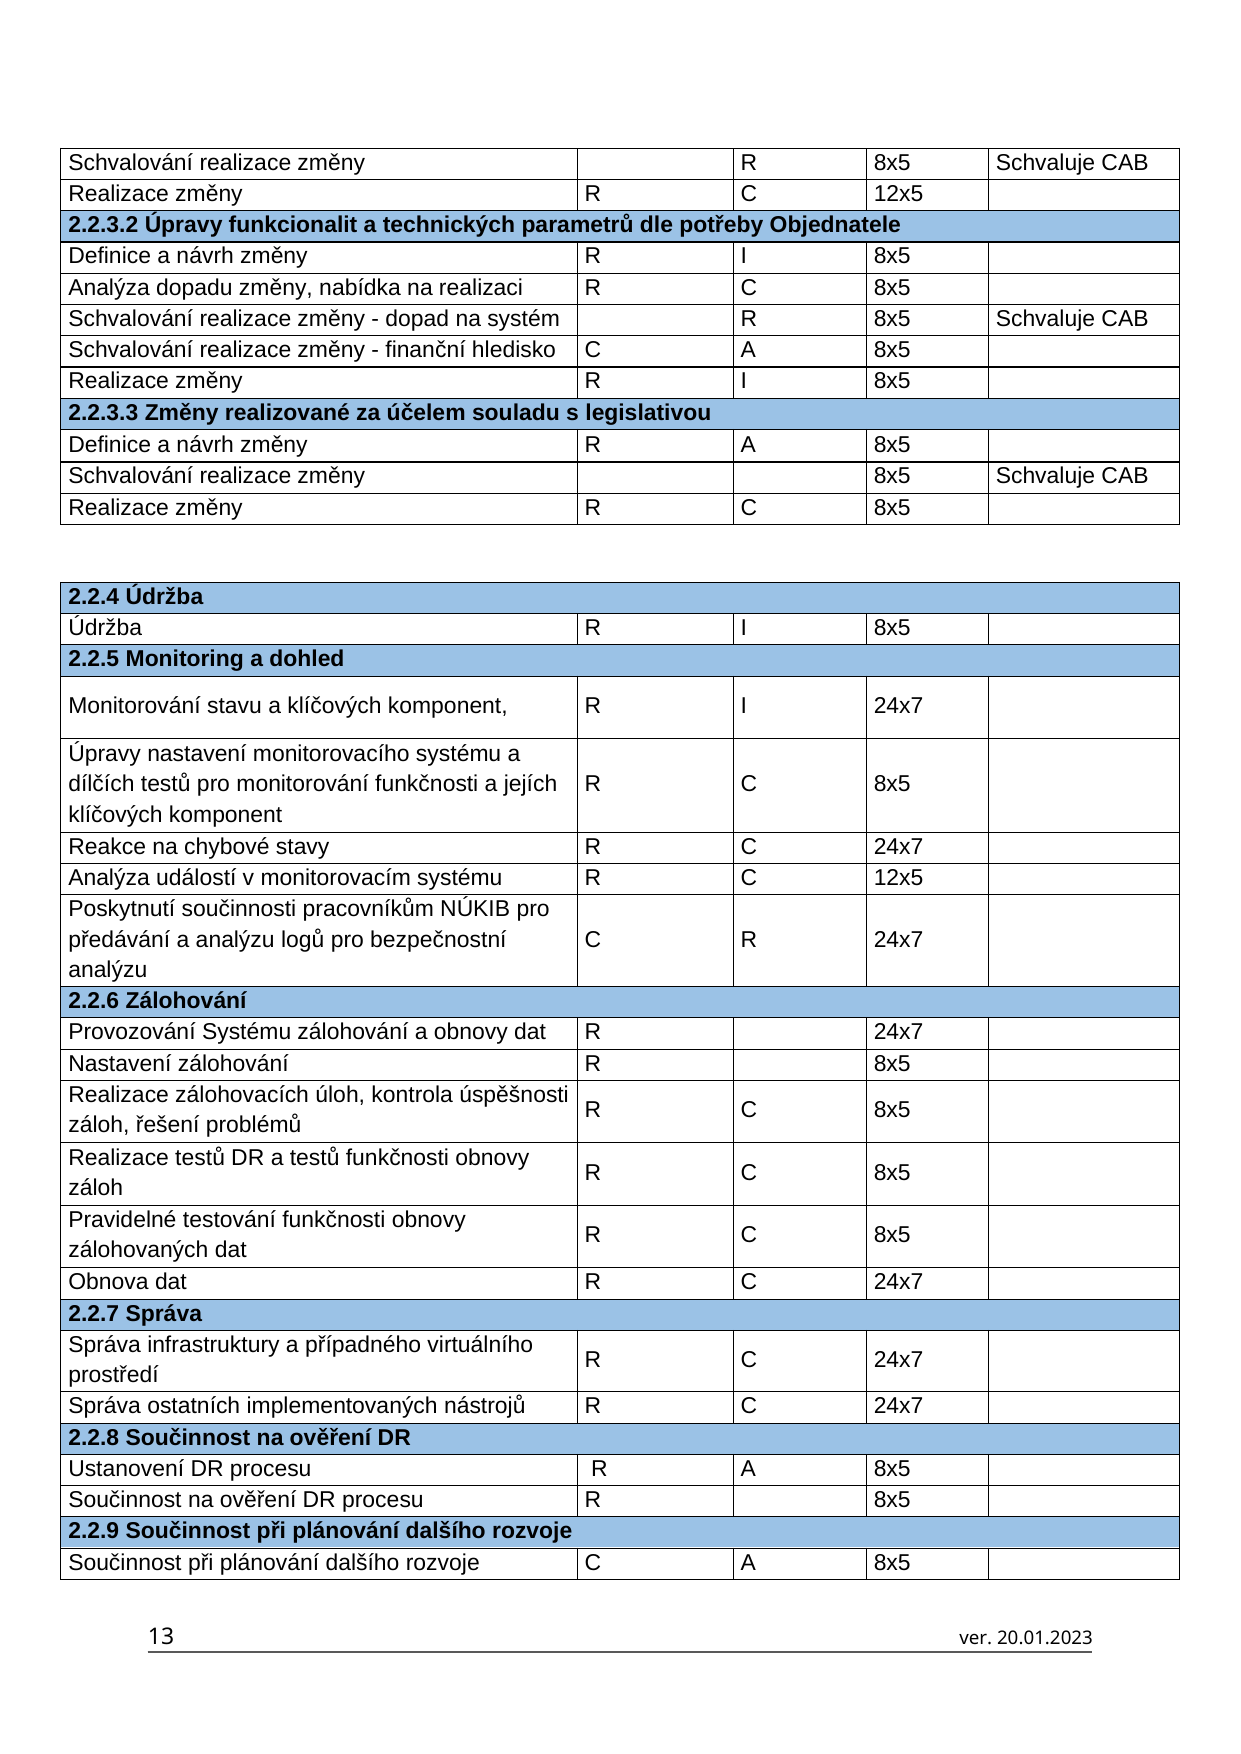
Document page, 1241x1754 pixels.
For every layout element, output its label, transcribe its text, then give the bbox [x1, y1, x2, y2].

table_cell 24x7 [867, 677, 988, 738]
table_cell 2.2.5 Monitoring a dohled [61, 645, 1179, 676]
table_cell [734, 463, 866, 493]
table_cell Definice a návrh změny [61, 243, 577, 273]
table_cell Schvalování realizace změny [61, 149, 577, 179]
table_cell [989, 274, 1179, 304]
table_cell [989, 833, 1179, 863]
table_cell 8x5 [867, 368, 988, 398]
table_cell 8x5 [867, 1549, 988, 1579]
table_cell 8x5 [867, 274, 988, 304]
table_cell [989, 368, 1179, 398]
table_cell Realizace zálohovacích úloh, kontrola úspěšnosti záloh, řešení problémů [61, 1081, 577, 1142]
table_cell [989, 180, 1179, 210]
table_cell 8x5 [867, 614, 988, 644]
table_cell Schvaluje CAB [989, 463, 1179, 493]
table_cell Správa infrastruktury a případného virtuálního prostředí [61, 1331, 577, 1391]
table_cell 24x7 [867, 833, 988, 863]
table_cell 2.2.3.2 Úpravy funkcionalit a technických parametrů dle potřeby Objednatele [61, 211, 1179, 241]
table_cell 2.2.9 Součinnost při plánování dalšího rozvoje [61, 1517, 1179, 1547]
table_cell Úpravy nastavení monitorovacího systému a dílčích testů pro monitorování funkčnosti a jejích klíčových komponent [61, 739, 577, 832]
table_cell C [734, 1081, 866, 1142]
table_cell Nastavení zálohování [61, 1050, 577, 1080]
table_cell R [578, 1486, 733, 1516]
table_cell [989, 1143, 1179, 1205]
table_cell I [734, 677, 866, 738]
table_cell R [578, 1331, 733, 1391]
table_cell R [578, 864, 733, 894]
table_cell A [734, 430, 866, 461]
table_cell [989, 1486, 1179, 1516]
table_cell I [734, 243, 866, 273]
table_cell 8x5 [867, 430, 988, 461]
table_cell R [734, 305, 866, 335]
table_cell C [734, 833, 866, 863]
table_cell 8x5 [867, 243, 988, 273]
table_cell R [578, 739, 733, 832]
table_cell Schvalování realizace změny [61, 463, 577, 493]
table_cell Provozování Systému zálohování a obnovy dat [61, 1018, 577, 1048]
table_cell R [578, 1455, 733, 1485]
table_cell [989, 864, 1179, 894]
table_cell [989, 430, 1179, 461]
table_cell [989, 336, 1179, 366]
table_cell C [578, 1549, 733, 1579]
table_cell [734, 1018, 866, 1048]
table_cell R [578, 1050, 733, 1080]
table_cell [989, 895, 1179, 986]
table_cell Správa ostatních implementovaných nástrojů [61, 1392, 577, 1422]
table_cell Ustanovení DR procesu [61, 1455, 577, 1485]
table_cell [989, 1392, 1179, 1422]
table_cell Pravidelné testování funkčnosti obnovy zálohovaných dat [61, 1206, 577, 1267]
table_cell R [578, 1206, 733, 1267]
table_cell C [734, 1331, 866, 1391]
table_cell 12x5 [867, 864, 988, 894]
table_cell R [578, 1143, 733, 1205]
table_cell Analýza dopadu změny, nabídka na realizaci [61, 274, 577, 304]
table_cell I [734, 368, 866, 398]
table_cell [989, 1549, 1179, 1579]
table_cell C [734, 1143, 866, 1205]
table_cell C [734, 494, 866, 524]
table_cell R [578, 494, 733, 524]
table_cell R [578, 1268, 733, 1298]
table_cell C [734, 1206, 866, 1267]
table_cell 24x7 [867, 1331, 988, 1391]
table_cell [989, 1455, 1179, 1485]
table_cell R [578, 1081, 733, 1142]
table_cell C [734, 739, 866, 832]
table_cell A [734, 1549, 866, 1579]
table_cell [989, 614, 1179, 644]
table_cell 8x5 [867, 149, 988, 179]
table_cell R [578, 368, 733, 398]
table_cell Schvaluje CAB [989, 305, 1179, 335]
table_cell Reakce na chybové stavy [61, 833, 577, 863]
table_cell R [578, 614, 733, 644]
table_cell [989, 1018, 1179, 1048]
table_cell R [578, 430, 733, 461]
table_cell C [734, 1268, 866, 1298]
table_cell Poskytnutí součinnosti pracovníkům NÚKIB pro předávání a analýzu logů pro bezpečnostní analýzu [61, 895, 577, 986]
table_cell 8x5 [867, 1486, 988, 1516]
table_cell 8x5 [867, 494, 988, 524]
table_cell R [578, 243, 733, 273]
table_cell Součinnost při plánování dalšího rozvoje [61, 1549, 577, 1579]
table_cell Obnova dat [61, 1268, 577, 1298]
table_cell I [734, 614, 866, 644]
table_cell Schvalování realizace změny - finanční hledisko [61, 336, 577, 366]
table_cell 8x5 [867, 463, 988, 493]
table_cell [734, 1050, 866, 1080]
table_cell Údržba [61, 614, 577, 644]
table_cell 8x5 [867, 1455, 988, 1485]
table_cell 8x5 [867, 1050, 988, 1080]
table_cell [989, 243, 1179, 273]
table_cell C [734, 864, 866, 894]
table_cell R [734, 149, 866, 179]
table_cell Analýza událostí v monitorovacím systému [61, 864, 577, 894]
table_header 2.2.4 Údržba [61, 583, 1179, 613]
table_cell Schvaluje CAB [989, 149, 1179, 179]
table_cell [989, 739, 1179, 832]
table_cell 8x5 [867, 1143, 988, 1205]
table_cell Realizace změny [61, 494, 577, 524]
table_cell 24x7 [867, 895, 988, 986]
table_cell 8x5 [867, 739, 988, 832]
table_cell Monitorování stavu a klíčových komponent, [61, 677, 577, 738]
table_cell [578, 463, 733, 493]
table_cell 24x7 [867, 1018, 988, 1048]
table_cell [578, 305, 733, 335]
table_cell Součinnost na ověření DR procesu [61, 1486, 577, 1516]
table_cell R [578, 677, 733, 738]
table_cell Schvalování realizace změny - dopad na systém [61, 305, 577, 335]
table_cell A [734, 336, 866, 366]
table_cell 12x5 [867, 180, 988, 210]
table_cell Realizace změny [61, 368, 577, 398]
table_cell R [578, 1392, 733, 1422]
table_cell Realizace testů DR a testů funkčnosti obnovy záloh [61, 1143, 577, 1205]
table_cell 24x7 [867, 1268, 988, 1298]
table_cell 2.2.8 Součinnost na ověření DR [61, 1424, 1179, 1454]
table_cell [989, 1331, 1179, 1391]
table_cell R [578, 180, 733, 210]
table_cell Realizace změny [61, 180, 577, 210]
table_cell [578, 149, 733, 179]
table_cell R [578, 1018, 733, 1048]
table_cell [989, 1081, 1179, 1142]
table_cell R [578, 274, 733, 304]
table_cell C [734, 1392, 866, 1422]
table_cell R [578, 833, 733, 863]
table_cell [734, 1486, 866, 1516]
table_cell 8x5 [867, 305, 988, 335]
table_cell 2.2.7 Správa [61, 1300, 1179, 1330]
table_cell C [734, 274, 866, 304]
table_cell 8x5 [867, 336, 988, 366]
table_cell [989, 677, 1179, 738]
table_cell C [578, 336, 733, 366]
table_cell A [734, 1455, 866, 1485]
table_cell 2.2.3.3 Změny realizované za účelem souladu s legislativou [61, 399, 1179, 429]
table_cell 8x5 [867, 1081, 988, 1142]
table_cell R [734, 895, 866, 986]
table_cell [989, 494, 1179, 524]
table_cell 8x5 [867, 1206, 988, 1267]
table_cell C [734, 180, 866, 210]
table_cell [989, 1206, 1179, 1267]
table_cell C [578, 895, 733, 986]
table_cell 24x7 [867, 1392, 988, 1422]
table_cell [989, 1050, 1179, 1080]
table_cell Definice a návrh změny [61, 430, 577, 461]
table_cell [989, 1268, 1179, 1298]
table_cell 2.2.6 Zálohování [61, 987, 1179, 1017]
